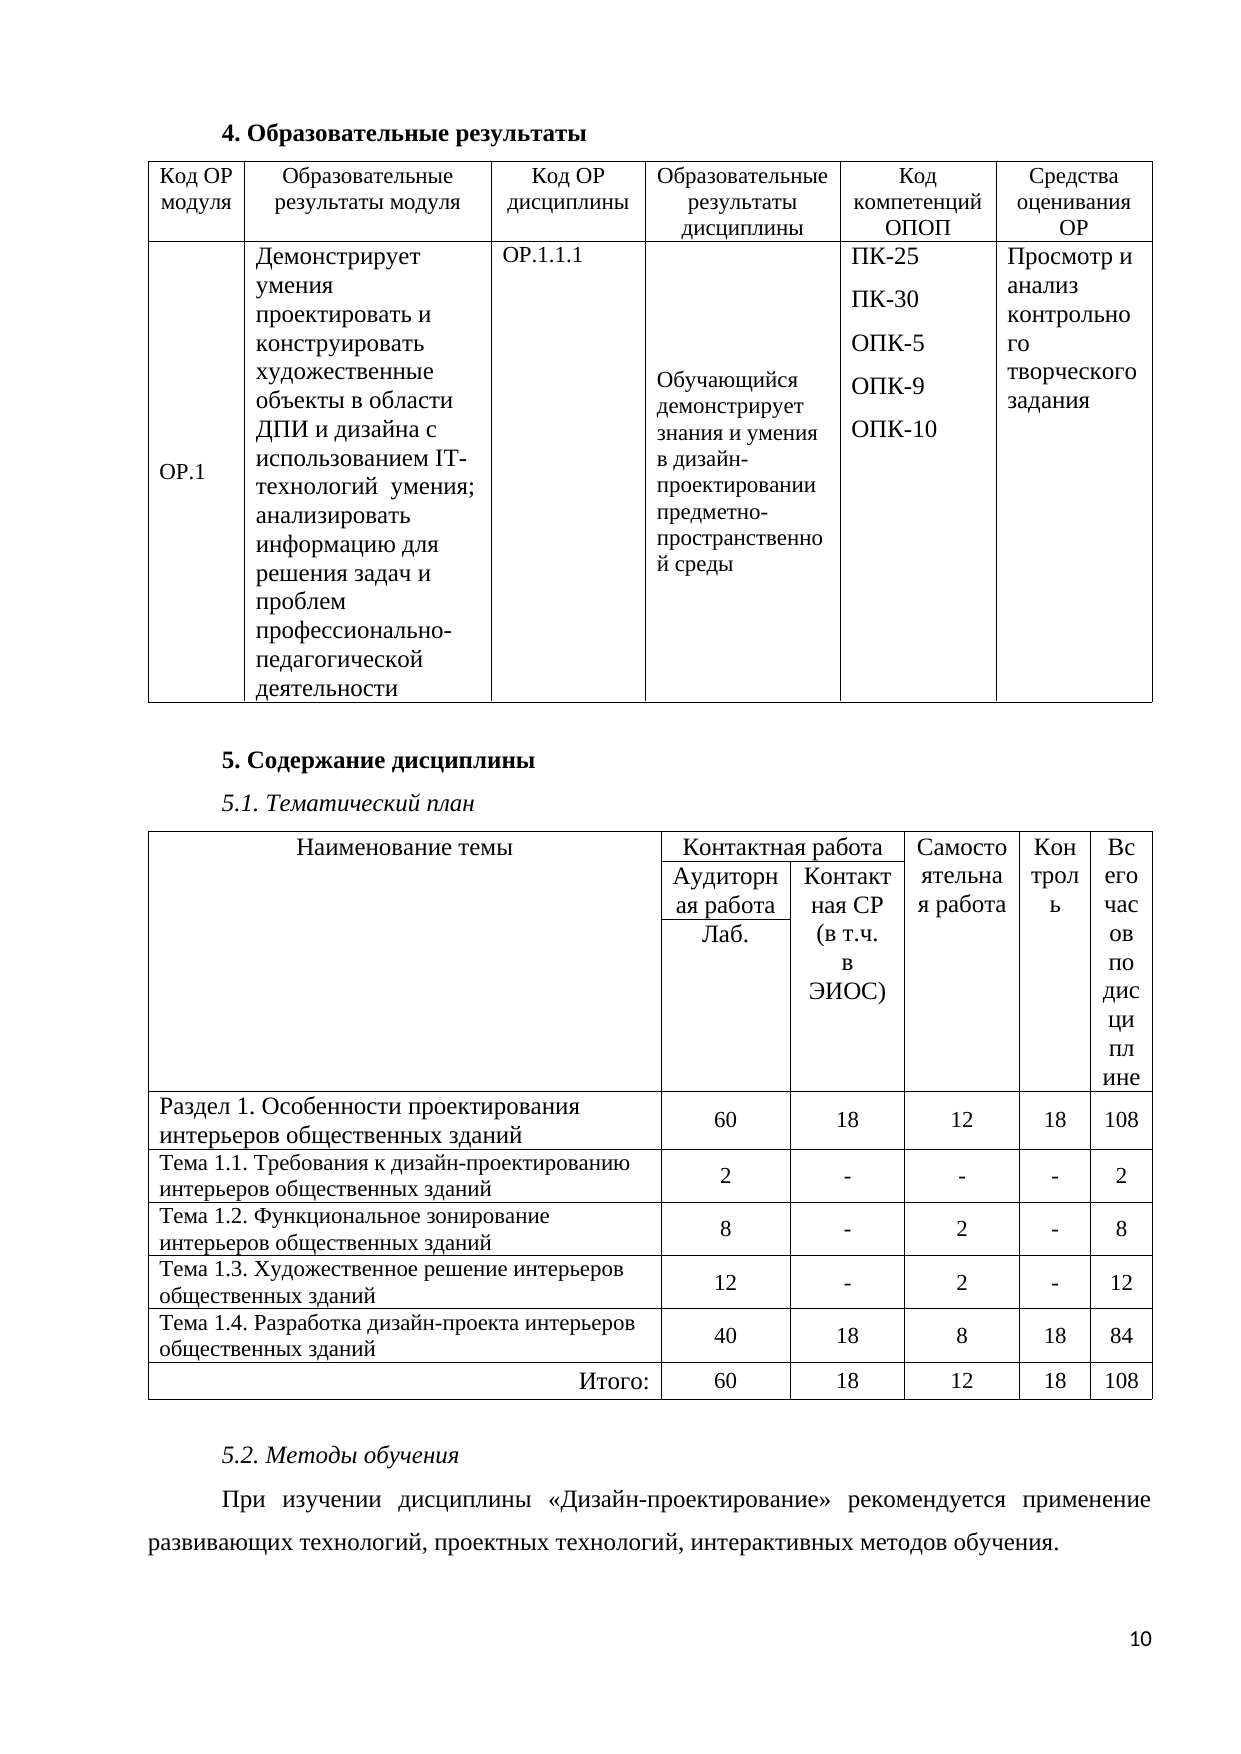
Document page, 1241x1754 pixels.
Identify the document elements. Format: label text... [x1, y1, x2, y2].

table_cell ОР.1 [149, 242, 244, 701]
table_cell 8 [662, 1203, 790, 1255]
table_header Код ОР модуля [149, 162, 244, 241]
table_cell 18 [791, 1092, 904, 1148]
table_cell 12 [905, 1363, 1019, 1399]
table_header Всего часов по дисциплине [1091, 832, 1152, 1091]
table_cell 60 [662, 1363, 790, 1399]
text При изучении дисциплины «Дизайн-проектирование» рекомендуется применение развивающих технологий, проектных технологий, интерактивных методов обучения. [148, 1484, 1152, 1556]
table_cell 18 [1020, 1092, 1090, 1148]
table_cell - [791, 1203, 904, 1255]
table_cell - [791, 1150, 904, 1202]
table_cell 60 [662, 1092, 790, 1148]
table_cell ОР.1.1.1 [492, 242, 645, 701]
table_header Самостоятельная работа [905, 832, 1019, 1091]
text 5. Содержание дисциплины [148, 745, 1152, 774]
table_cell 2 [662, 1150, 790, 1202]
table_cell - [1020, 1256, 1090, 1308]
table_cell Просмотр и анализ контрольного творческого задания [997, 242, 1152, 701]
table_header Образовательные результаты дисциплины [646, 162, 840, 241]
table_cell 12 [1091, 1256, 1152, 1308]
table_cell 84 [1091, 1309, 1152, 1361]
table_cell 12 [905, 1092, 1019, 1148]
table_cell 40 [662, 1309, 790, 1361]
table_cell Аудиторная работа [662, 862, 790, 918]
table_cell 108 [1091, 1092, 1152, 1148]
table_cell 8 [905, 1309, 1019, 1361]
text 5.1. Тематический план [148, 788, 1152, 817]
table_cell 2 [905, 1256, 1019, 1308]
table_header Контроль [1020, 832, 1090, 1091]
text 5.2. Методы обучения [148, 1441, 1152, 1469]
table_cell 2 [1091, 1150, 1152, 1202]
table_cell Итого: [149, 1363, 661, 1399]
table_cell 2 [905, 1203, 1019, 1255]
table_cell 8 [1091, 1203, 1152, 1255]
table_header Код компетенций ОПОП [841, 162, 996, 241]
table_cell 18 [1020, 1309, 1090, 1361]
text 4. Образовательные результаты [148, 118, 1152, 147]
table_cell 18 [791, 1363, 904, 1399]
table_header Средства оценивания ОР [997, 162, 1152, 241]
table_cell 18 [791, 1309, 904, 1361]
table_cell Лаб. [662, 920, 790, 1091]
table_cell 108 [1091, 1363, 1152, 1399]
table_cell Обучающийся демонстрирует знания и умения в дизайн-проектировании предметно-пространственной среды [646, 242, 840, 701]
table_cell Контактная СР (в т.ч. в ЭИОС) [791, 862, 904, 1091]
table_cell ПК-25 ПК-30 ОПК-5 ОПК-9 ОПК-10 [841, 242, 996, 701]
table_cell - [905, 1150, 1019, 1202]
table_cell 18 [1020, 1363, 1090, 1399]
table_header Контактная работа [662, 832, 904, 861]
table_cell Тема 1.4. Разработка дизайн-проекта интерьеров общественных зданий [149, 1309, 661, 1361]
table_cell Раздел 1. Особенности проектирования интерьеров общественных зданий [149, 1092, 661, 1148]
table_cell 12 [662, 1256, 790, 1308]
table_cell - [791, 1256, 904, 1308]
table_header Наименование темы [149, 832, 661, 1091]
table_header Код ОР дисциплины [492, 162, 645, 241]
table_cell Тема 1.3. Художественное решение интерьеров общественных зданий [149, 1256, 661, 1308]
table_cell - [1020, 1150, 1090, 1202]
table_cell - [1020, 1203, 1090, 1255]
table_cell Тема 1.2. Функциональное зонирование интерьеров общественных зданий [149, 1203, 661, 1255]
table_cell Демонстрирует умения проектировать и конструировать художественные объекты в области ДПИ и дизайна с использованием IT-технологий умения; анализировать информацию для решения задач и проблем профессионально-педагогической деятельности [245, 242, 491, 701]
table_header Образовательные результаты модуля [245, 162, 491, 241]
table_cell Тема 1.1. Требования к дизайн-проектированию интерьеров общественных зданий [149, 1150, 661, 1202]
